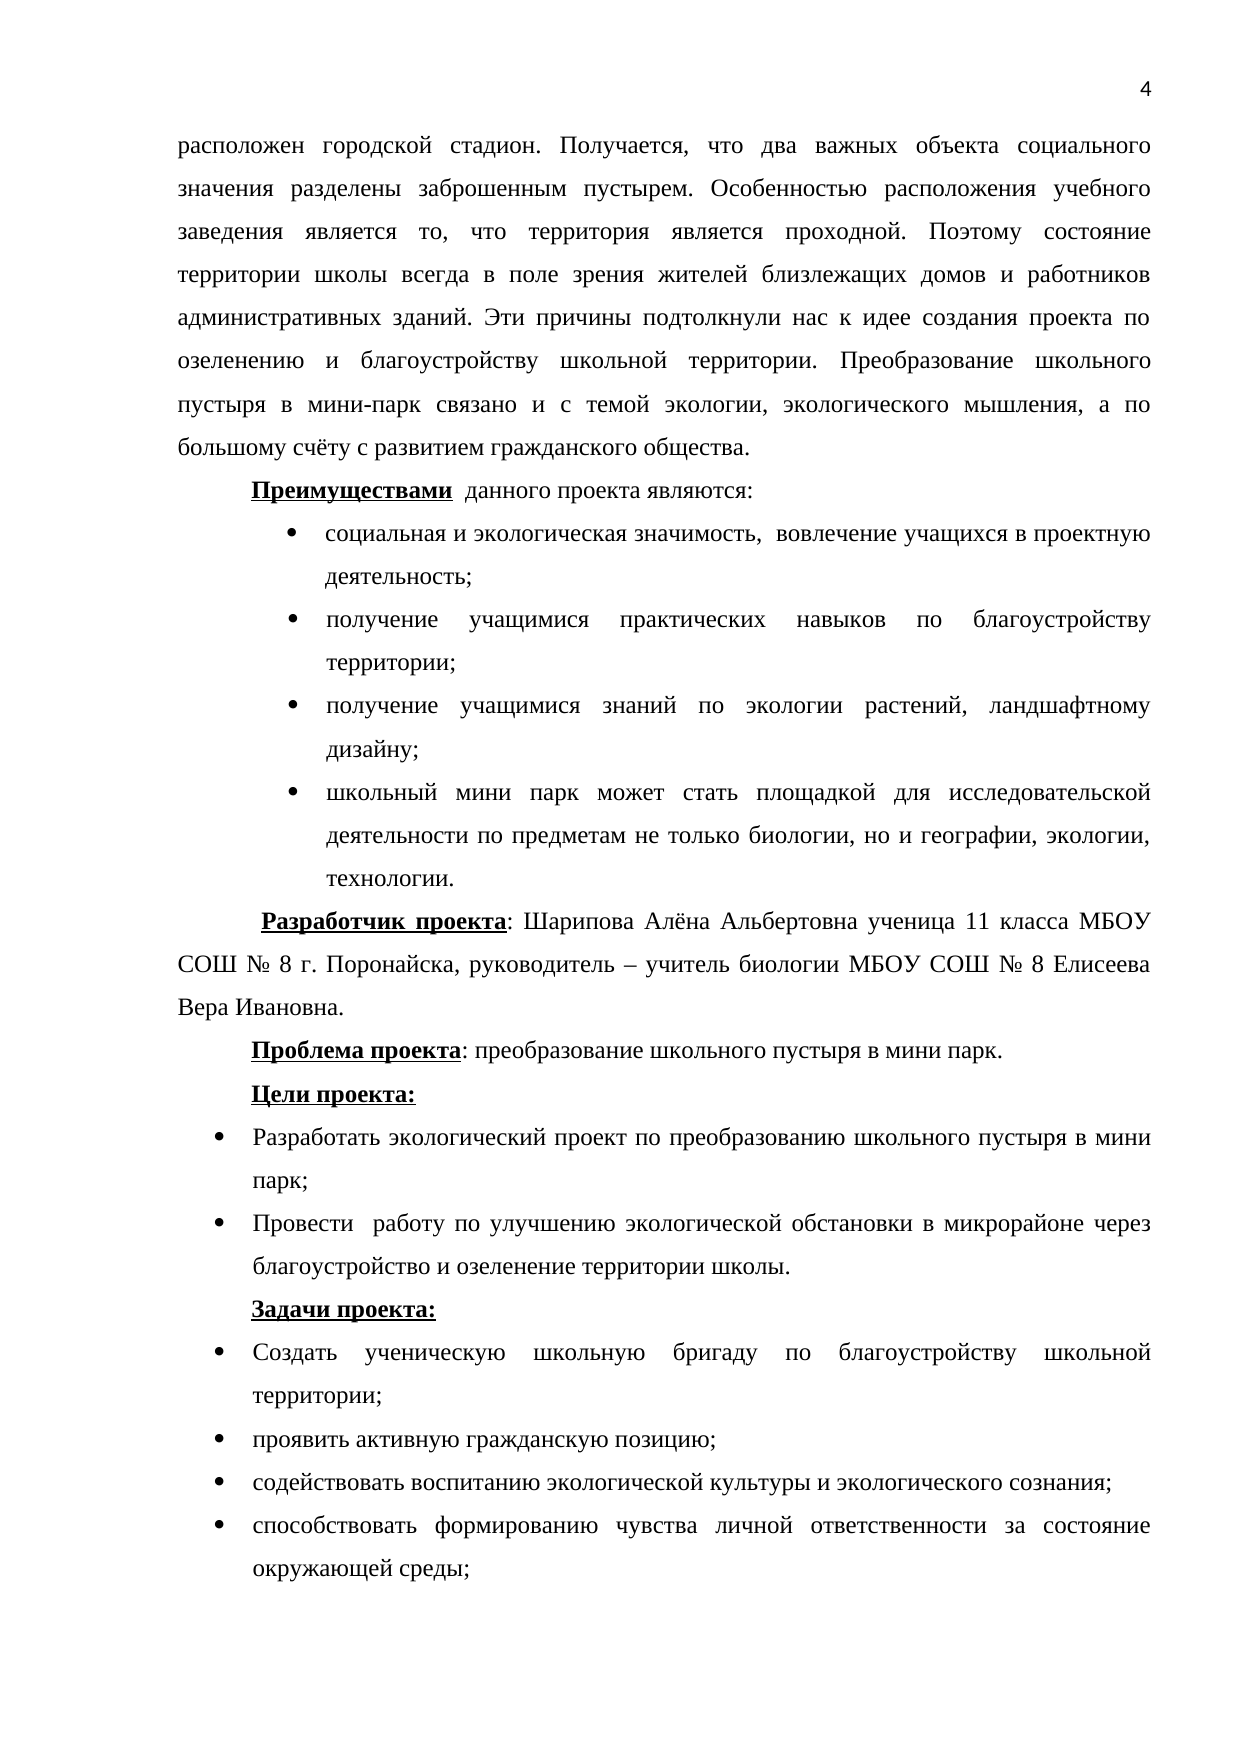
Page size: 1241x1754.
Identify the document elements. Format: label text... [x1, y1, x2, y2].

list Создать ученическую школьную бригаду по благоустройству школьной территории; [215, 1337, 1152, 1409]
list проявить активную гражданскую позицию; [215, 1424, 1152, 1452]
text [177, 130, 1152, 461]
list получение учащимися практических навыков по благоустройству территории; [288, 604, 1152, 676]
list Разработать экологический проект по преобразованию школьного пустыря в мини парк; [215, 1122, 1152, 1194]
list содействовать воспитанию экологической культуры и экологического сознания; [215, 1467, 1152, 1496]
text Разработчик проекта: Шарипова Алёна Альбертовна ученица 11 класса МБОУ СОШ № 8 г. Поронайска, руководитель – учитель биологии МБОУ СОШ № 8 Елисеева Вера Ивановна. [177, 906, 1152, 1021]
list получение учащимися знаний по экологии растений, ландшафтному дизайну; [288, 691, 1152, 762]
list Провести работу по улучшению экологической обстановки в микрорайоне через благоустройство и озеленение территории школы. [215, 1208, 1152, 1280]
text Преимуществами данного проекта являются: [177, 475, 1152, 504]
list социальная и экологическая значимость, вовлечение учащихся в проектную деятельность; [287, 518, 1152, 590]
text Цели проекта: [177, 1079, 1152, 1107]
text Задачи проекта: [177, 1294, 1152, 1323]
list школьный мини парк может стать площадкой для исследовательской деятельности по предметам не только биологии, но и географии, экологии, технологии. [288, 777, 1152, 892]
list способствовать формированию чувства личной ответственности за состояние окружающей среды; [215, 1510, 1152, 1582]
text Проблема проекта: преобразование школьного пустыря в мини парк. [177, 1036, 1152, 1064]
